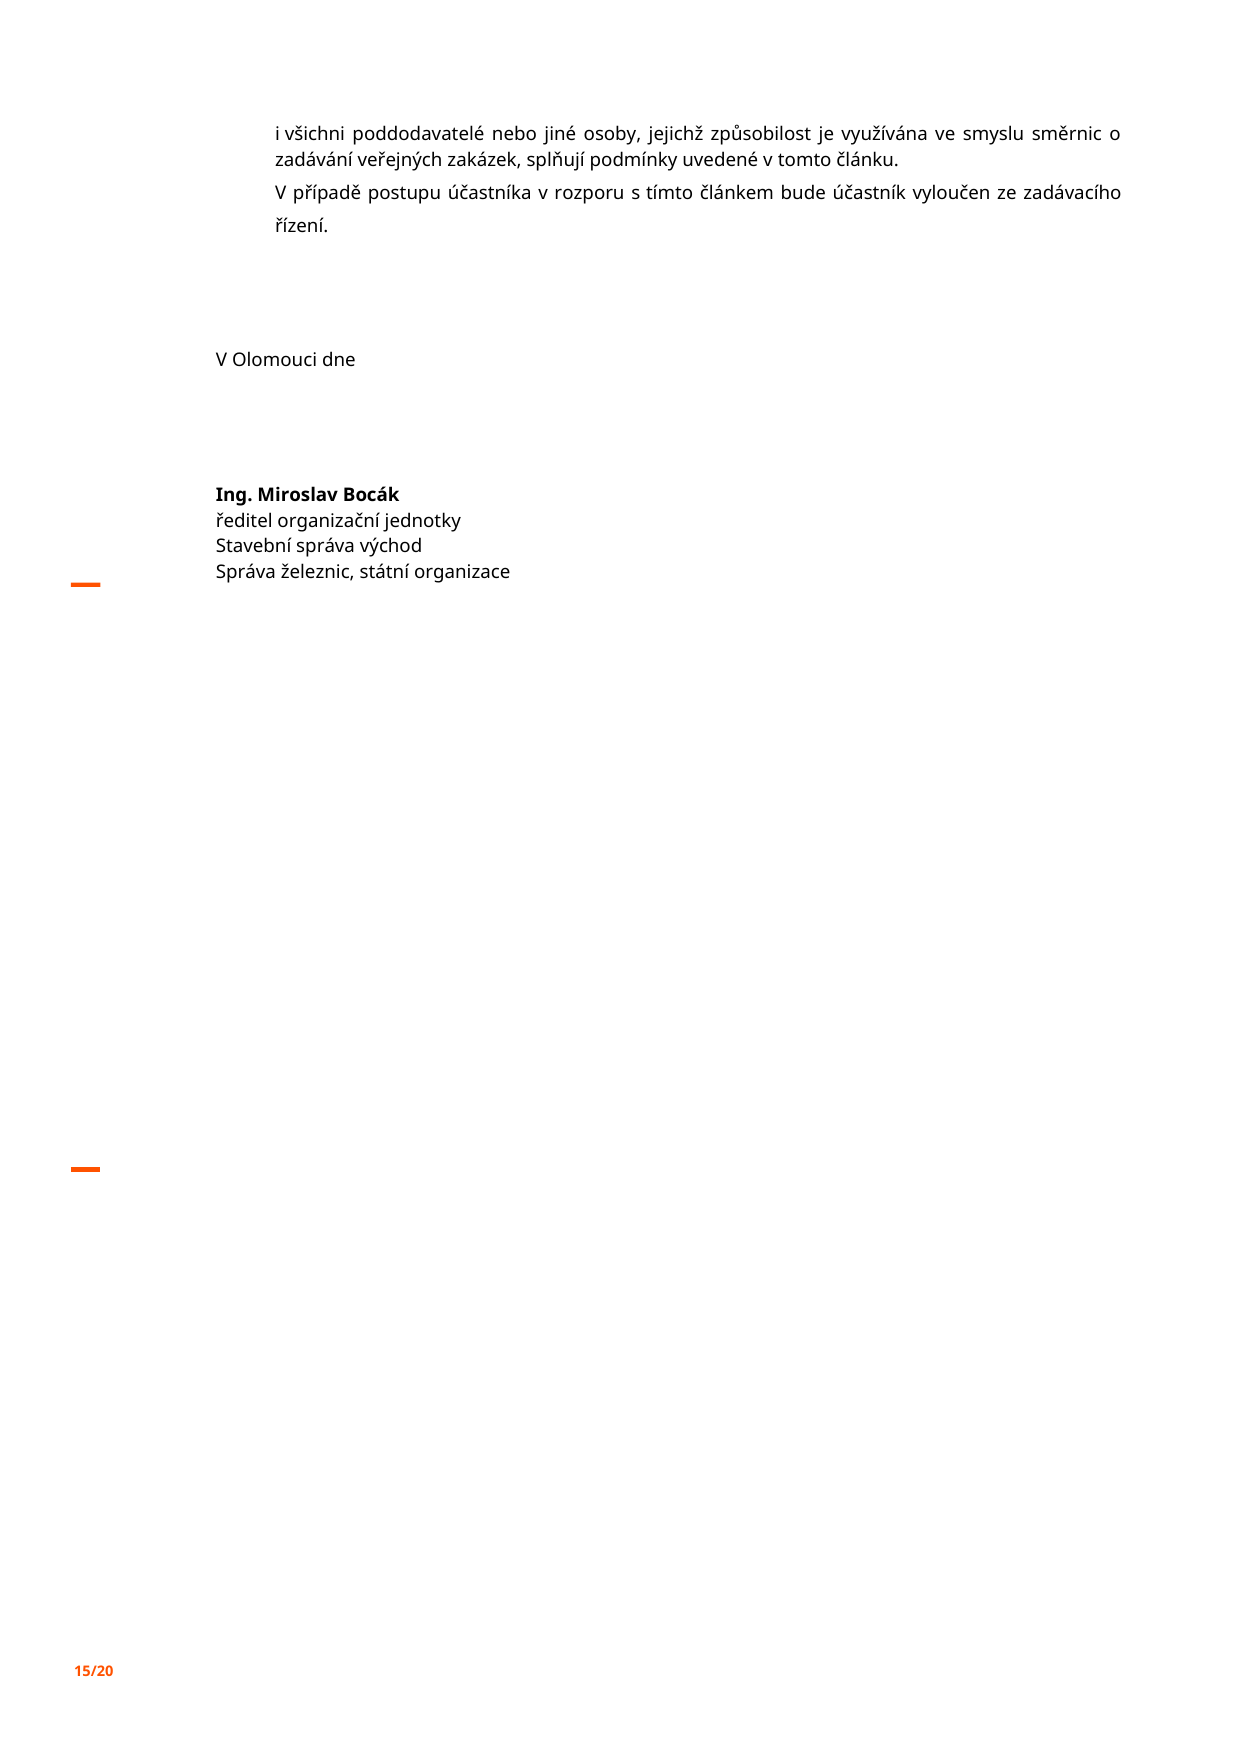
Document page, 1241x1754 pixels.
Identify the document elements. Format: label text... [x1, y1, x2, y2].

text V Olomouci dne [216, 338, 1122, 372]
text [275, 121, 1122, 172]
text Ing. Miroslav Bocák [216, 482, 1122, 507]
text Správa železnic, státní organizace [216, 558, 1122, 584]
text V případě postupu účastníka v rozporu s tímto článkem bude účastník vyloučen ze zadávacího řízení. [275, 172, 1122, 238]
text Stavební správa východ [216, 533, 1122, 558]
text ředitel organizační jednotky [216, 507, 1122, 533]
